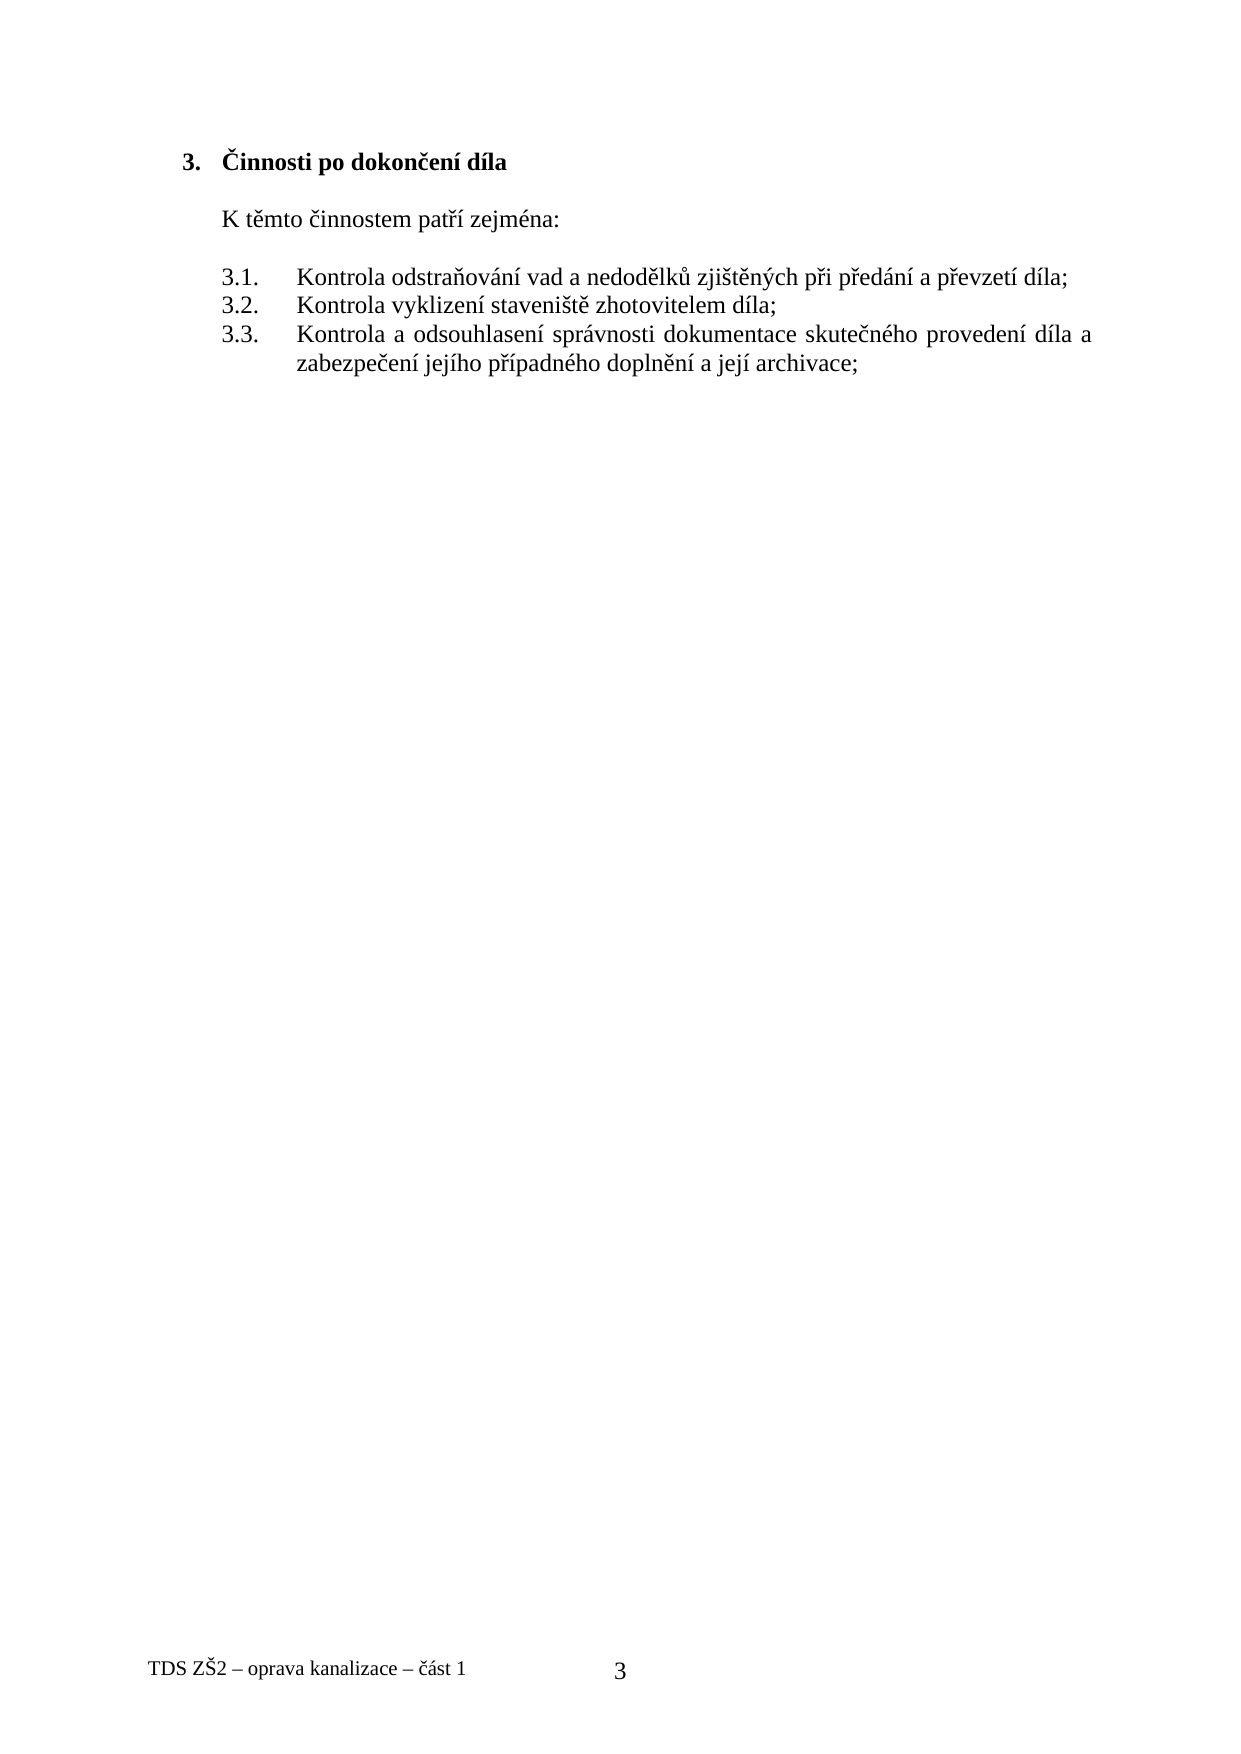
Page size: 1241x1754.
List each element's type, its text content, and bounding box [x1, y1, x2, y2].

list Kontrola vyklizení staveniště zhotovitelem díla; [221, 291, 1092, 319]
text K těmto činnostem patří zejména: [148, 204, 1092, 233]
subtitle Činnosti po dokončení díla [148, 147, 1092, 176]
list Kontrola odstraňování vad a nedodělků zjištěných při předání a převzetí díla; [221, 262, 1092, 291]
list Kontrola a odsouhlasení správnosti dokumentace skutečného provedení díla a zabezpečení jejího případného doplnění a její archivace; [221, 319, 1092, 377]
